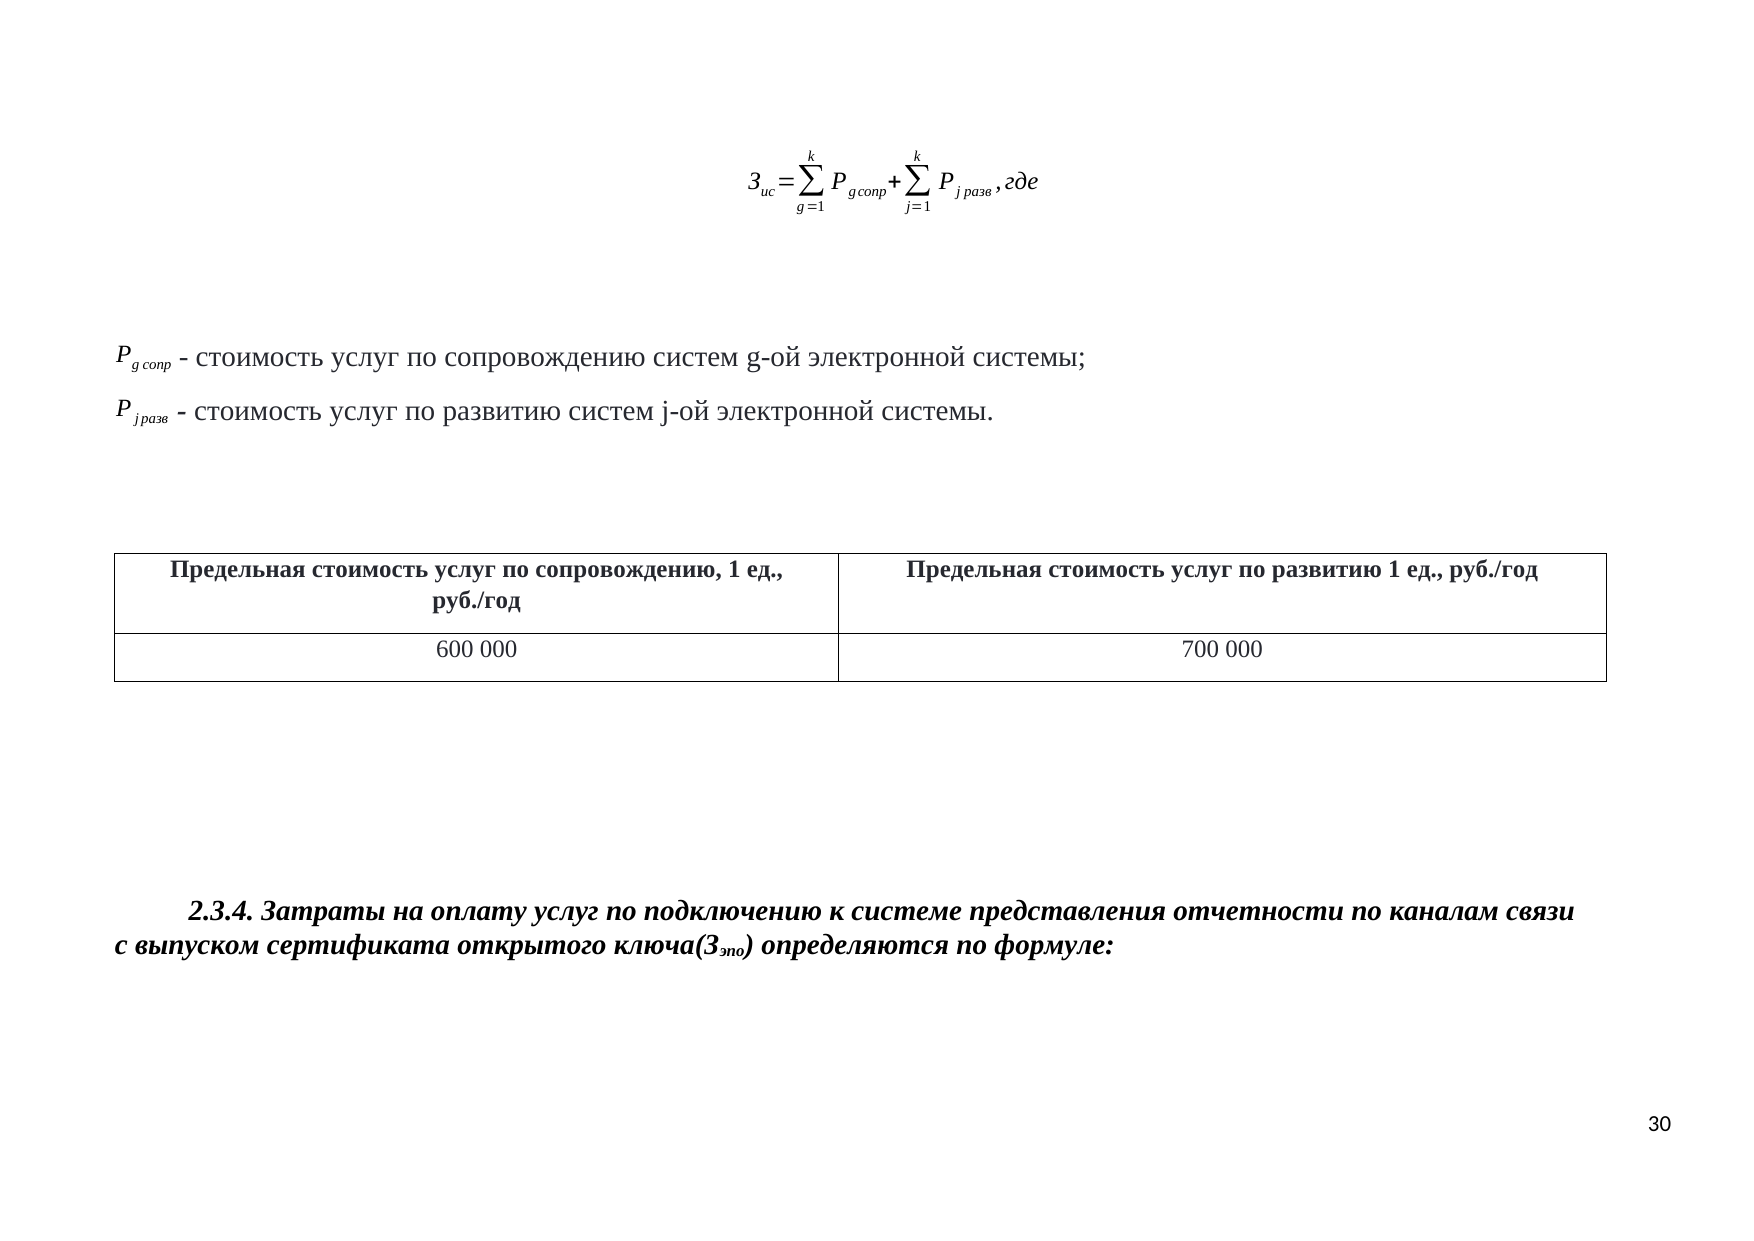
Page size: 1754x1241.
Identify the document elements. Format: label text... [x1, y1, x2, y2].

table_header Предельная стоимость услуг по сопровождению, 1 ед., руб./год [115, 554, 838, 633]
text 2.3.4. Затраты на оплату услуг по подключению к системе представления отчетности по каналам связи [114, 893, 1671, 927]
table_header Предельная стоимость услуг по развитию 1 ед., руб./год [839, 554, 1606, 633]
table_cell 700 000 [839, 634, 1606, 681]
text - стоимость услуг по развитию систем j-ой электронной системы. [114, 393, 1671, 428]
text с выпуском сертификата открытого ключа(Зэпо) определяются по формуле: [114, 927, 1671, 961]
text - стоимость услуг по сопровождению систем g-ой электронной системы; [114, 339, 1671, 374]
table_cell 600 000 [115, 634, 838, 681]
